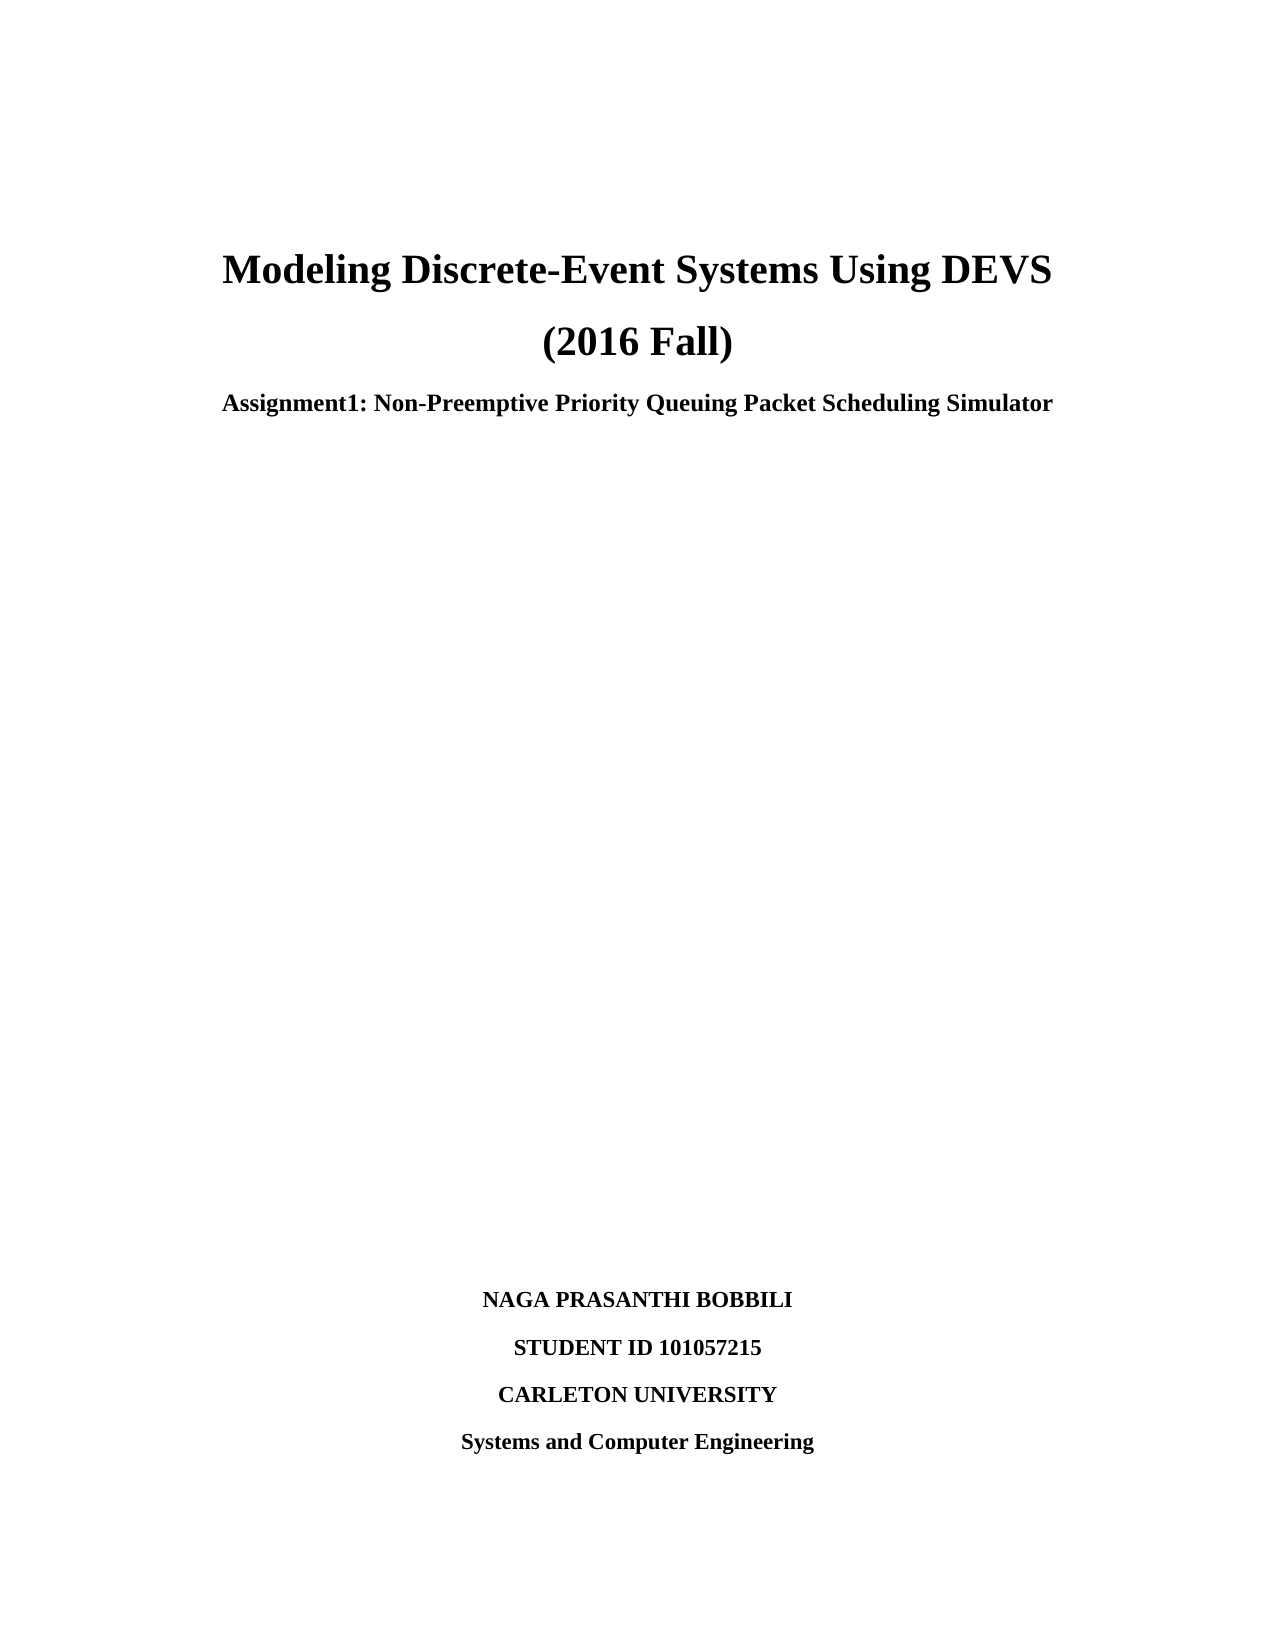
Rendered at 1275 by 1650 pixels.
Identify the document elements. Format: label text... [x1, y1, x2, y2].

text CARLETON UNIVERSITY [150, 1381, 1125, 1407]
subtitle Modeling Discrete-Event Systems Using DEVS [150, 244, 1125, 292]
subtitle (2016 Fall) [150, 316, 1125, 364]
text NAGA PRASANTHI BOBBILI [150, 1286, 1125, 1313]
subtitle Assignment1: Non-Preemptive Priority Queuing Packet Scheduling Simulator [150, 388, 1125, 417]
text STUDENT ID 101057215 [150, 1334, 1125, 1360]
text Systems and Computer Engineering [150, 1428, 1125, 1454]
